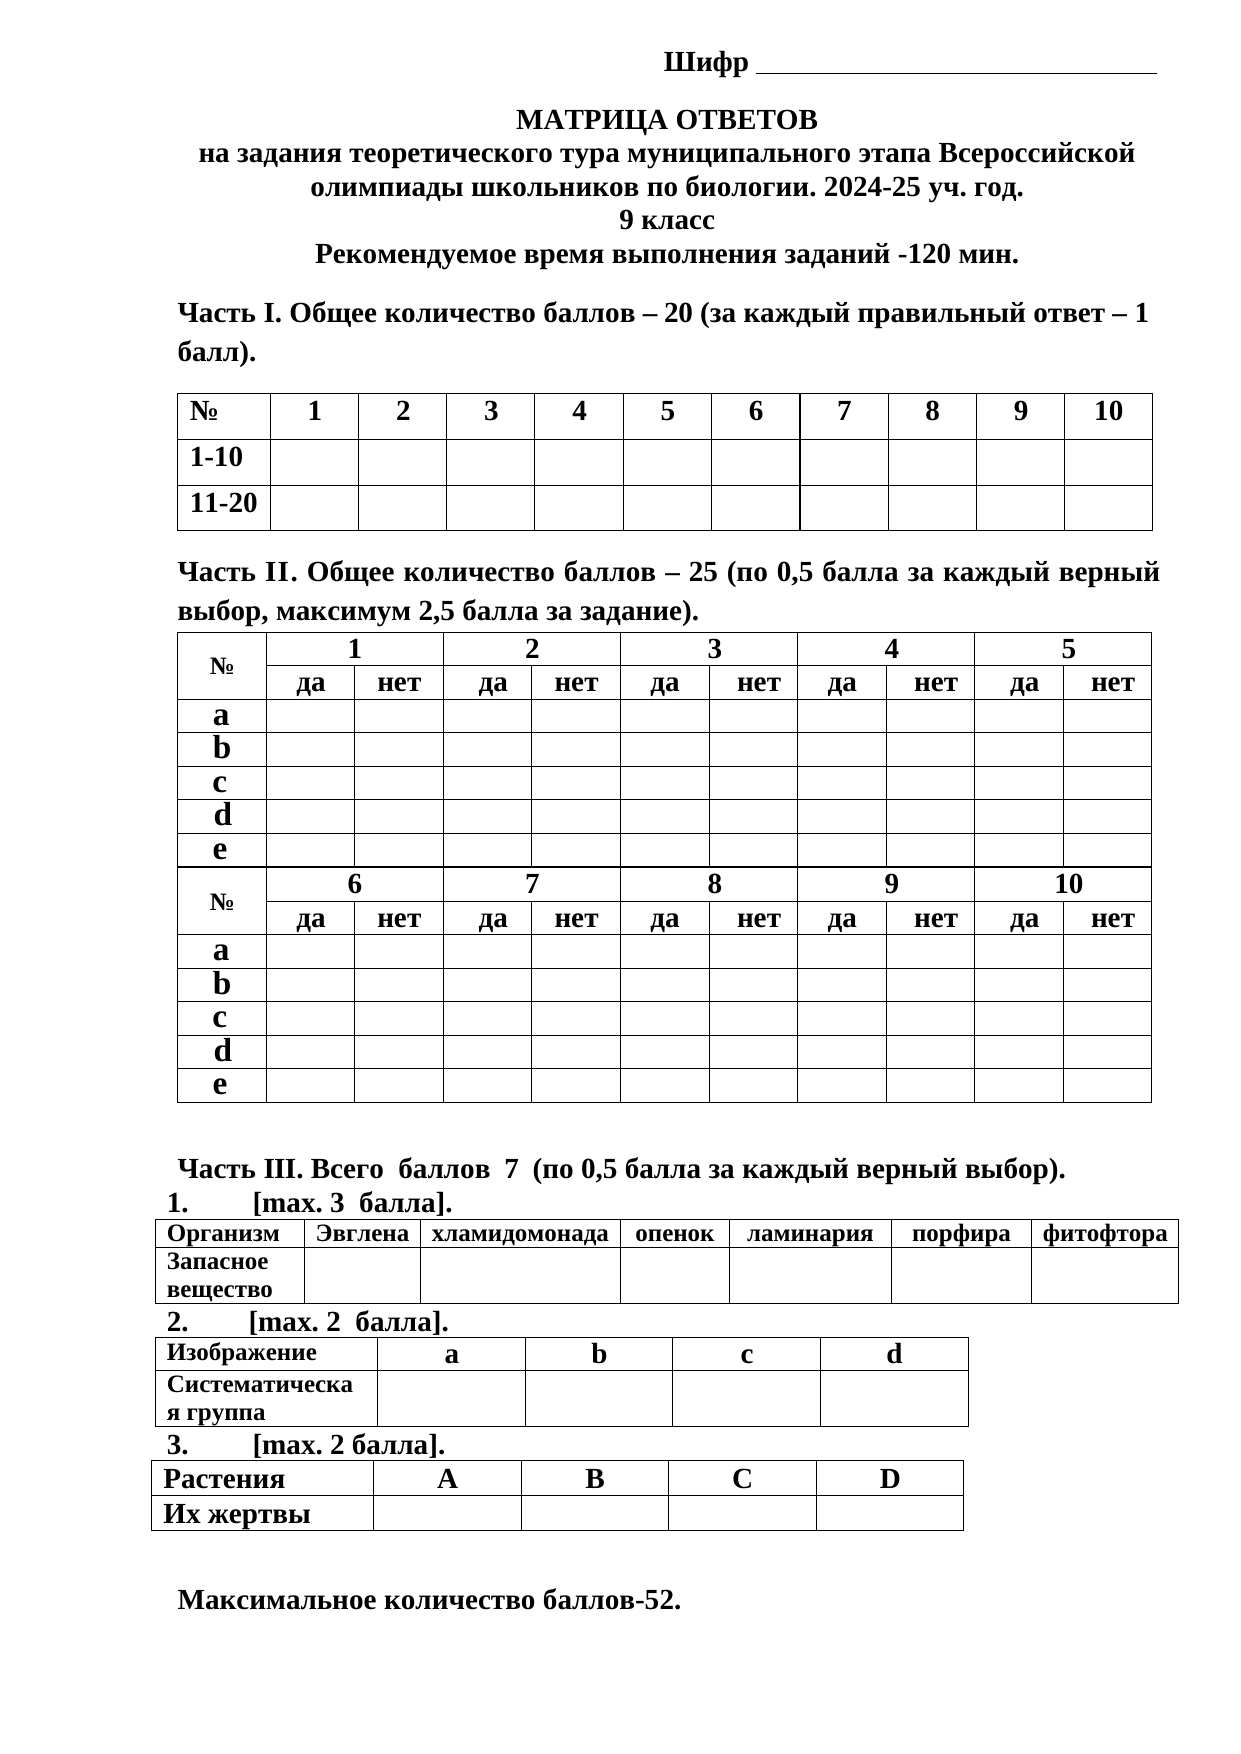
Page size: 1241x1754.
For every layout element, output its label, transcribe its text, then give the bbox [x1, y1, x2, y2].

table_cell [977, 440, 1064, 484]
table_header 1 [271, 394, 358, 438]
table_cell [624, 486, 711, 530]
text на задания теоретического тура муниципального этапа Всероссийской олимпиады школьников по биологии. 2024-25 уч. год. [167, 135, 1167, 202]
table_header d [821, 1338, 968, 1370]
table_cell [821, 1371, 968, 1426]
table_header 2 [444, 633, 620, 665]
table_header Растения [152, 1461, 373, 1495]
table_cell [889, 486, 976, 530]
table_cell [444, 1069, 531, 1102]
table_cell [621, 1248, 729, 1303]
table_cell [359, 486, 446, 530]
table_header 6 [712, 394, 799, 438]
table_cell [1064, 1069, 1151, 1102]
table_cell нет [710, 666, 797, 698]
table_cell [1064, 1002, 1151, 1034]
table_cell [798, 700, 886, 732]
table_header c [673, 1338, 820, 1370]
table_cell [887, 969, 974, 1001]
table_cell [378, 1371, 525, 1426]
table_header 8 [889, 394, 976, 438]
table_cell нет [710, 902, 797, 934]
table_cell [444, 733, 531, 766]
table_cell [532, 1002, 620, 1034]
table_cell [673, 1371, 820, 1426]
table_cell [798, 834, 886, 866]
table_cell e [178, 1069, 266, 1102]
table_cell [532, 700, 620, 732]
table_header 3 [447, 394, 534, 438]
table_cell [444, 935, 531, 967]
table_cell [710, 1002, 797, 1034]
table_cell [798, 1036, 886, 1068]
table_cell [535, 486, 623, 530]
table_cell [374, 1496, 521, 1529]
table_cell [532, 1069, 620, 1102]
table_cell [621, 834, 709, 866]
table_cell да [267, 666, 354, 698]
table_cell [621, 733, 709, 766]
table_cell [975, 700, 1063, 732]
table_cell [444, 1002, 531, 1034]
table_header 10 [975, 868, 1151, 901]
table_cell да [798, 902, 886, 934]
table_header Изображение [156, 1338, 377, 1370]
table_cell [271, 486, 358, 530]
list [max. 3 балла]. [167, 1185, 1167, 1219]
text Максимальное количество баллов-52. [177, 1582, 1167, 1616]
text Часть II. Общее количество баллов – 25 (по 0,5 балла за каждый верный выбор, максимум 2,5 балла за задание). [177, 554, 1167, 627]
table_cell нет [1064, 666, 1151, 698]
table_cell [355, 969, 443, 1001]
table_cell [1064, 969, 1151, 1001]
table_cell [535, 440, 623, 484]
table_cell [271, 440, 358, 484]
table_header Организм [156, 1220, 304, 1247]
table_header a [378, 1338, 525, 1370]
table_cell [1064, 767, 1151, 799]
table_cell да [621, 666, 709, 698]
table_cell [621, 1002, 709, 1034]
table_cell [444, 767, 531, 799]
table_cell [801, 486, 888, 530]
table_cell [817, 1496, 963, 1529]
table_cell [798, 767, 886, 799]
table_cell [355, 1069, 443, 1102]
table_cell [267, 935, 354, 967]
table_header 10 [1065, 394, 1152, 438]
table_cell [975, 1036, 1063, 1068]
table_cell [532, 733, 620, 766]
table_cell [447, 440, 534, 484]
table_cell [621, 700, 709, 732]
table_header 7 [801, 394, 888, 438]
table_cell [532, 767, 620, 799]
text Часть I. Общее количество баллов – 20 (за каждый правильный ответ – 1 балл). [177, 295, 1167, 367]
table_cell [1064, 733, 1151, 766]
table_cell [444, 1036, 531, 1068]
table_cell нет [532, 902, 620, 934]
table_cell [710, 800, 797, 832]
table_cell d [178, 800, 266, 832]
table_cell [355, 834, 443, 866]
table_cell а [178, 700, 266, 732]
table_cell [887, 1036, 974, 1068]
table_header хламидомонада [421, 1220, 620, 1247]
table_header 2 [359, 394, 446, 438]
table_cell [1064, 935, 1151, 967]
table_cell [532, 935, 620, 967]
table_cell [355, 1002, 443, 1034]
table_cell [355, 1036, 443, 1068]
table_cell [712, 440, 799, 484]
text 9 класс [167, 202, 1167, 236]
table_cell да [621, 902, 709, 934]
table_cell [977, 486, 1064, 530]
table_cell [522, 1496, 668, 1529]
text Шифр [664, 44, 1167, 78]
table_cell [447, 486, 534, 530]
table_header 5 [624, 394, 711, 438]
table_cell Систематическая группа [156, 1371, 377, 1426]
table_cell 11-20 [178, 486, 270, 530]
table_cell c [178, 1002, 266, 1034]
table_header 9 [798, 868, 974, 901]
table_cell [801, 440, 888, 484]
table_cell Запасное вещество [156, 1248, 304, 1303]
table_header № [178, 394, 270, 438]
table_cell [887, 1069, 974, 1102]
table_header Эвглена [305, 1220, 420, 1247]
text Часть III. Всего баллов 7 (по 0,5 балла за каждый верный выбор). [177, 1152, 1167, 1185]
table_cell [444, 969, 531, 1001]
table_cell [887, 935, 974, 967]
table_cell [798, 935, 886, 967]
table_cell [975, 767, 1063, 799]
table_cell [305, 1248, 420, 1303]
table_cell нет [532, 666, 620, 698]
table_cell да [267, 902, 354, 934]
table_cell [421, 1248, 620, 1303]
table_cell [975, 969, 1063, 1001]
table_cell [975, 1002, 1063, 1034]
table_cell [532, 800, 620, 832]
table_cell [267, 834, 354, 866]
table_cell [267, 733, 354, 766]
table_cell [532, 834, 620, 866]
table_cell [669, 1496, 816, 1529]
table_header 6 [267, 868, 443, 901]
table_cell [892, 1248, 1031, 1303]
table_cell [267, 969, 354, 1001]
table_cell нет [887, 902, 974, 934]
table_cell [1065, 486, 1152, 530]
table_cell [355, 733, 443, 766]
table_cell [975, 733, 1063, 766]
table_cell b [178, 969, 266, 1001]
table_cell да [444, 666, 531, 698]
table_cell [798, 800, 886, 832]
table_header опенок [621, 1220, 729, 1247]
table_cell [532, 969, 620, 1001]
table_header D [817, 1461, 963, 1495]
table_cell [621, 767, 709, 799]
table_cell [1065, 440, 1152, 484]
table_cell [621, 800, 709, 832]
table_cell [1064, 834, 1151, 866]
table_cell b [178, 733, 266, 766]
table_cell [887, 1002, 974, 1034]
table_header B [522, 1461, 668, 1495]
table_cell [710, 767, 797, 799]
table_header 5 [975, 633, 1151, 665]
table_cell [710, 935, 797, 967]
table_cell [710, 969, 797, 1001]
table_cell а [178, 935, 266, 967]
table_cell [621, 935, 709, 967]
table_header 3 [621, 633, 797, 665]
table_header № [178, 633, 266, 698]
table_cell да [444, 902, 531, 934]
table_header C [669, 1461, 816, 1495]
table_cell [526, 1371, 672, 1426]
table_header 1 [267, 633, 443, 665]
table_cell [887, 834, 974, 866]
table_cell [621, 969, 709, 1001]
table_cell [710, 1069, 797, 1102]
table_cell [267, 700, 354, 732]
table_cell [887, 700, 974, 732]
table_cell [355, 767, 443, 799]
table_cell [712, 486, 799, 530]
text Рекомендуемое время выполнения заданий -120 мин. [167, 236, 1167, 269]
table_cell [975, 800, 1063, 832]
table_cell [355, 935, 443, 967]
table_cell [887, 767, 974, 799]
table_cell [267, 1002, 354, 1034]
table_header фитофтора [1032, 1220, 1178, 1247]
table_cell Их жертвы [152, 1496, 373, 1529]
table_cell [710, 700, 797, 732]
table_cell [267, 767, 354, 799]
table_cell [444, 800, 531, 832]
table_header A [374, 1461, 521, 1495]
table_header ламинария [730, 1220, 891, 1247]
table_cell нет [355, 666, 443, 698]
table_cell [1032, 1248, 1178, 1303]
table_cell [798, 1069, 886, 1102]
table_cell c [178, 767, 266, 799]
table_cell да [975, 666, 1063, 698]
table_cell [355, 800, 443, 832]
table_header № [178, 868, 266, 934]
list [max. 2 балла]. [167, 1304, 1167, 1337]
table_cell нет [355, 902, 443, 934]
table_cell да [975, 902, 1063, 934]
table_cell [798, 733, 886, 766]
table_cell 1-10 [178, 440, 270, 484]
table_header порфира [892, 1220, 1031, 1247]
table_cell [355, 700, 443, 732]
table_cell [444, 700, 531, 732]
table_cell [624, 440, 711, 484]
table_cell [710, 834, 797, 866]
table_cell [621, 1069, 709, 1102]
table_cell [267, 800, 354, 832]
table_cell [798, 1002, 886, 1034]
table_cell да [798, 666, 886, 698]
text МАТРИЦА ОТВЕТОВ [167, 102, 1167, 135]
table_cell [1064, 1036, 1151, 1068]
table_cell [975, 935, 1063, 967]
table_cell [267, 1069, 354, 1102]
table_cell [887, 733, 974, 766]
table_header 4 [798, 633, 974, 665]
table_cell [710, 1036, 797, 1068]
table_cell [1064, 800, 1151, 832]
table_header 7 [444, 868, 620, 901]
table_cell [444, 834, 531, 866]
table_cell d [178, 1036, 266, 1068]
table_cell [359, 440, 446, 484]
table_cell [710, 733, 797, 766]
table_cell [975, 834, 1063, 866]
table_cell [532, 1036, 620, 1068]
table_header 4 [535, 394, 623, 438]
table_header b [526, 1338, 672, 1370]
table_cell нет [1064, 902, 1151, 934]
table_cell [1064, 700, 1151, 732]
table_cell [267, 1036, 354, 1068]
table_cell [621, 1036, 709, 1068]
table_header 9 [977, 394, 1064, 438]
table_cell [887, 800, 974, 832]
table_cell нет [887, 666, 974, 698]
table_cell [975, 1069, 1063, 1102]
table_cell [889, 440, 976, 484]
table_header 8 [621, 868, 797, 901]
table_cell [798, 969, 886, 1001]
table_cell e [178, 834, 266, 866]
table_cell [730, 1248, 891, 1303]
list [max. 2 балла]. [167, 1427, 1167, 1460]
